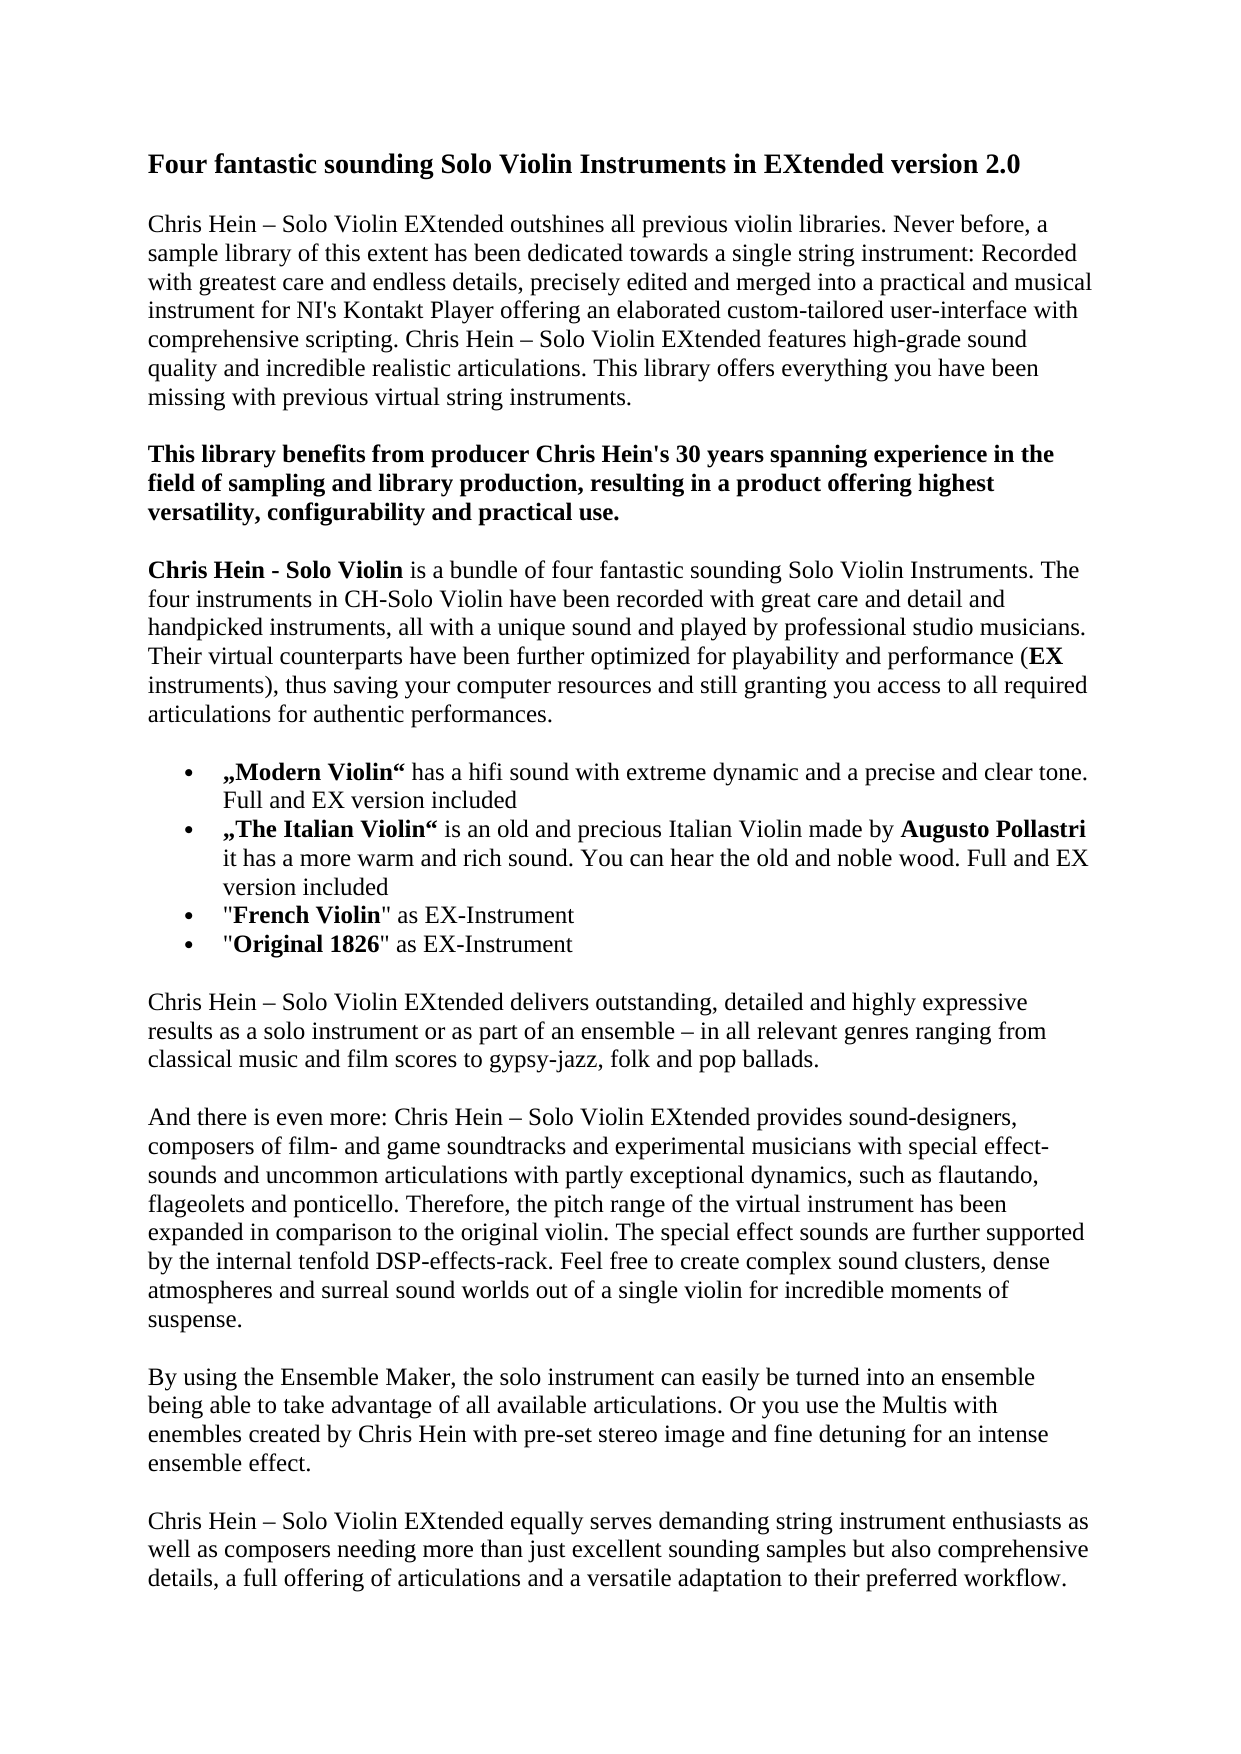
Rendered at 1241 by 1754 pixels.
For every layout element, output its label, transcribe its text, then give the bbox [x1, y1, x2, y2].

list "French Violin" as EX-Instrument [185, 900, 1093, 929]
list „Modern Violin“ has a hifi sound with extreme dynamic and a precise and clear tone. Full and EX version included [185, 757, 1093, 814]
text This library benefits from producer Chris Hein's 30 years spanning experience in the field of sampling and library production, resulting in a product offering highest versatility, configurability and practical use. [148, 439, 1093, 526]
text And there is even more: Chris Hein – Solo Violin EXtended provides sound-designers, composers of film- and game soundtracks and experimental musicians with special effect-sounds and uncommon articulations with partly exceptional dynamics, such as flautando, flageolets and ponticello. Therefore, the pitch range of the virtual instrument has been expanded in comparison to the original violin. The special effect sounds are further supported by the internal tenfold DSP-effects-rack. Feel free to create complex sound clusters, dense atmospheres and surreal sound worlds out of a single violin for incredible moments of suspense. [148, 1102, 1093, 1332]
text Chris Hein – Solo Violin EXtended outshines all previous violin libraries. Never before, a sample library of this extent has been dedicated towards a single string instrument: Recorded with greatest care and endless details, precisely edited and merged into a practical and musical instrument for NI's Kontakt Player offering an elaborated custom-tailored user-interface with comprehensive scripting. Chris Hein – Solo Violin EXtended features high-grade sound quality and incredible realistic articulations. This library offers everything you have been missing with previous virtual string instruments. [148, 209, 1093, 410]
text Chris Hein – Solo Violin EXtended delivers outstanding, detailed and highly expressive results as a solo instrument or as part of an ensemble – in all relevant genres ranging from classical music and film scores to gypsy-jazz, folk and pop ballads. [148, 987, 1093, 1073]
text Chris Hein - Solo Violin is a bundle of four fantastic sounding Solo Violin Instruments. The four instruments in CH-Solo Violin have been recorded with great care and detail and handpicked instruments, all with a unique sound and played by professional studio musicians. Their virtual counterparts have been further optimized for playability and performance (EX instruments), thus saving your computer resources and still granting you access to all required articulations for authentic performances. [148, 555, 1093, 727]
text Four fantastic sounding Solo Violin Instruments in EXtended version 2.0 [148, 148, 1093, 180]
text Chris Hein – Solo Violin EXtended equally serves demanding string instrument enthusiasts as well as composers needing more than just excellent sounding samples but also comprehensive details, a full offering of articulations and a versatile adaptation to their preferred workflow. [148, 1506, 1093, 1592]
list „The Italian Violin“ is an old and precious Italian Violin made by Augusto Pollastri it has a more warm and rich sound. You can hear the old and noble wood. Full and EX version included [185, 814, 1093, 900]
list "Original 1826" as EX-Instrument [185, 929, 1093, 958]
text By using the Ensemble Maker, the solo instrument can easily be turned into an ensemble being able to take advantage of all available articulations. Or you use the Multis with enembles created by Chris Hein with pre-set stereo image and fine detuning for an intense ensemble effect. [148, 1362, 1093, 1477]
